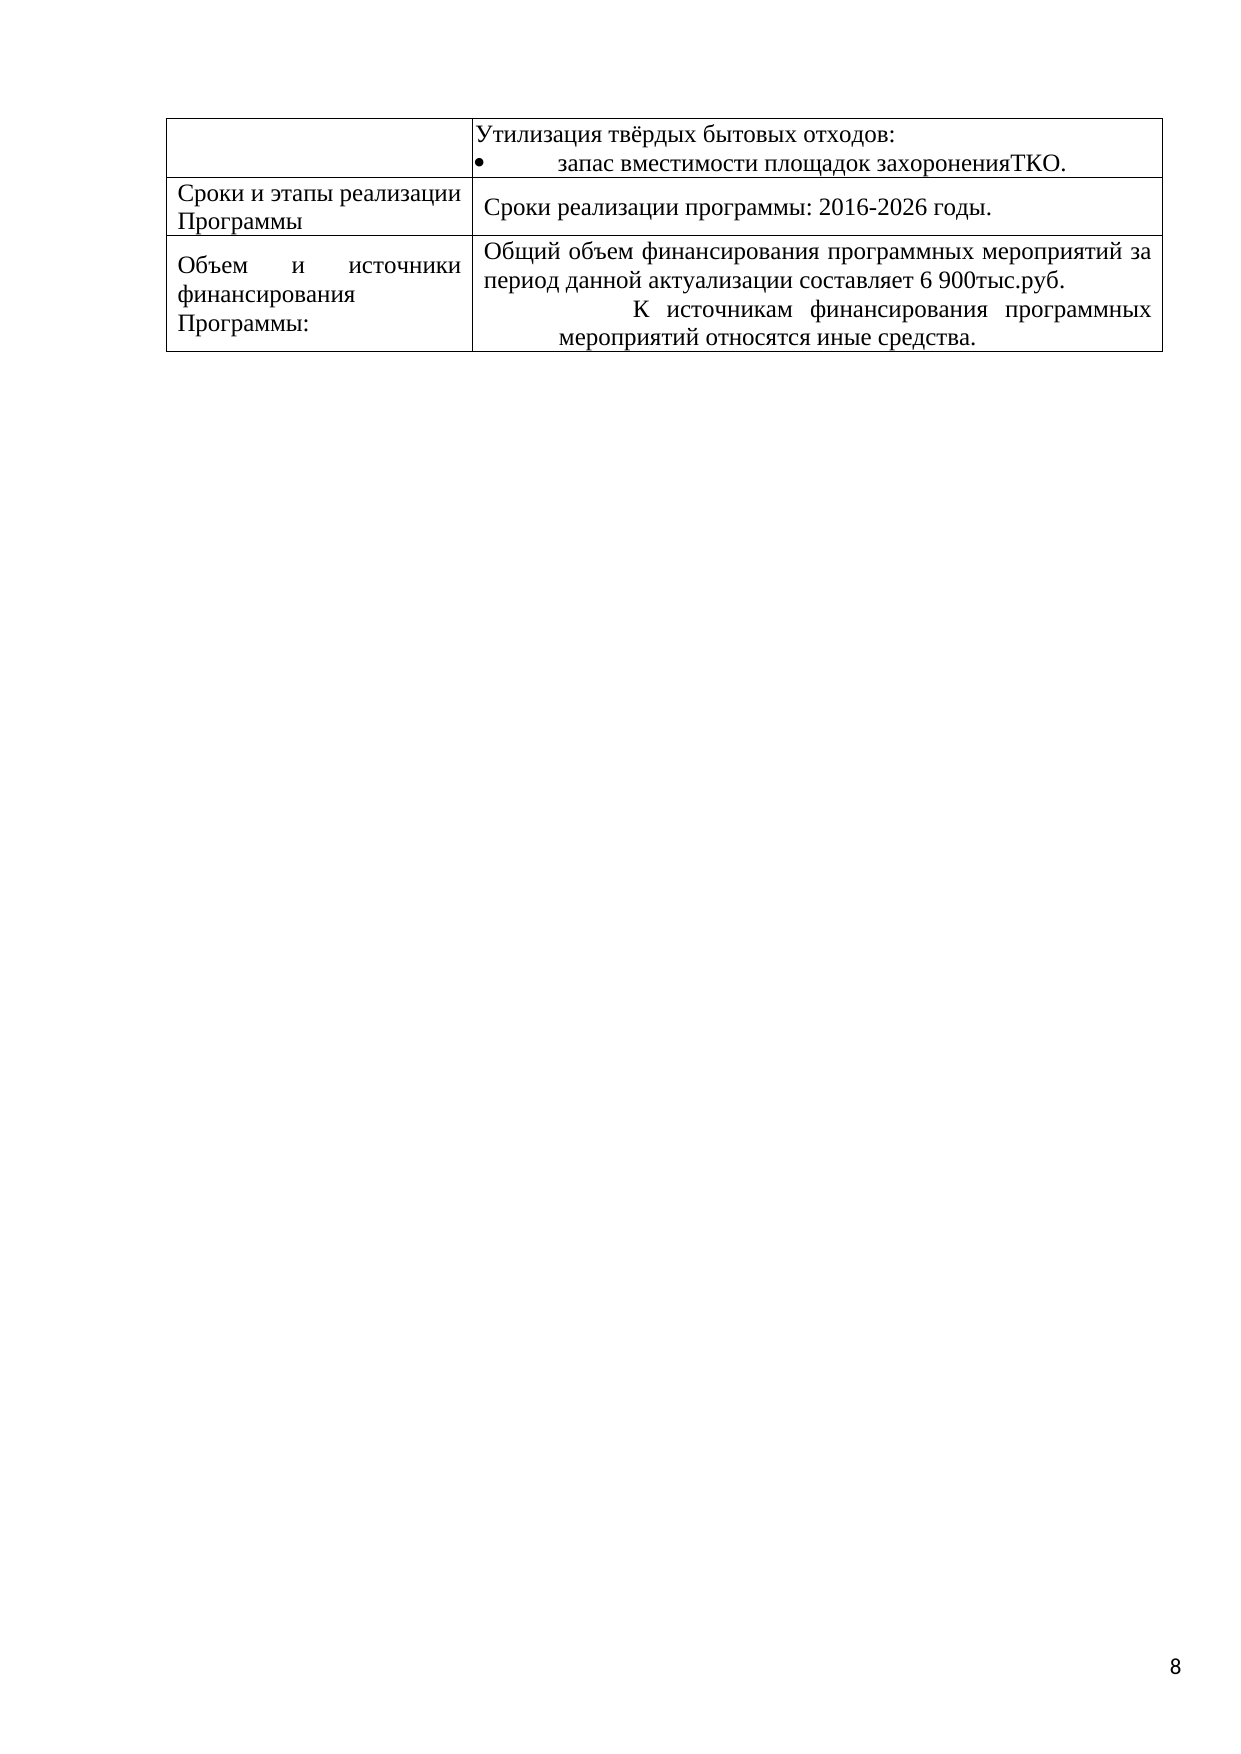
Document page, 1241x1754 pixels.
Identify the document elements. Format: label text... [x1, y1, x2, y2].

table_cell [473, 119, 1162, 177]
table_cell Сроки реализации программы: 2016-2026 годы. [473, 178, 1162, 235]
table_cell Объем и источники финансирования Программы: [167, 236, 472, 351]
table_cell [167, 119, 472, 177]
table_cell Общий объем финансирования программных мероприятий за период данной актуализации составляет 6 900тыс.руб. К источникам финансирования программных мероприятий относятся иные средства. [473, 236, 1162, 351]
table_cell Сроки и этапы реализации Программы [167, 178, 472, 235]
